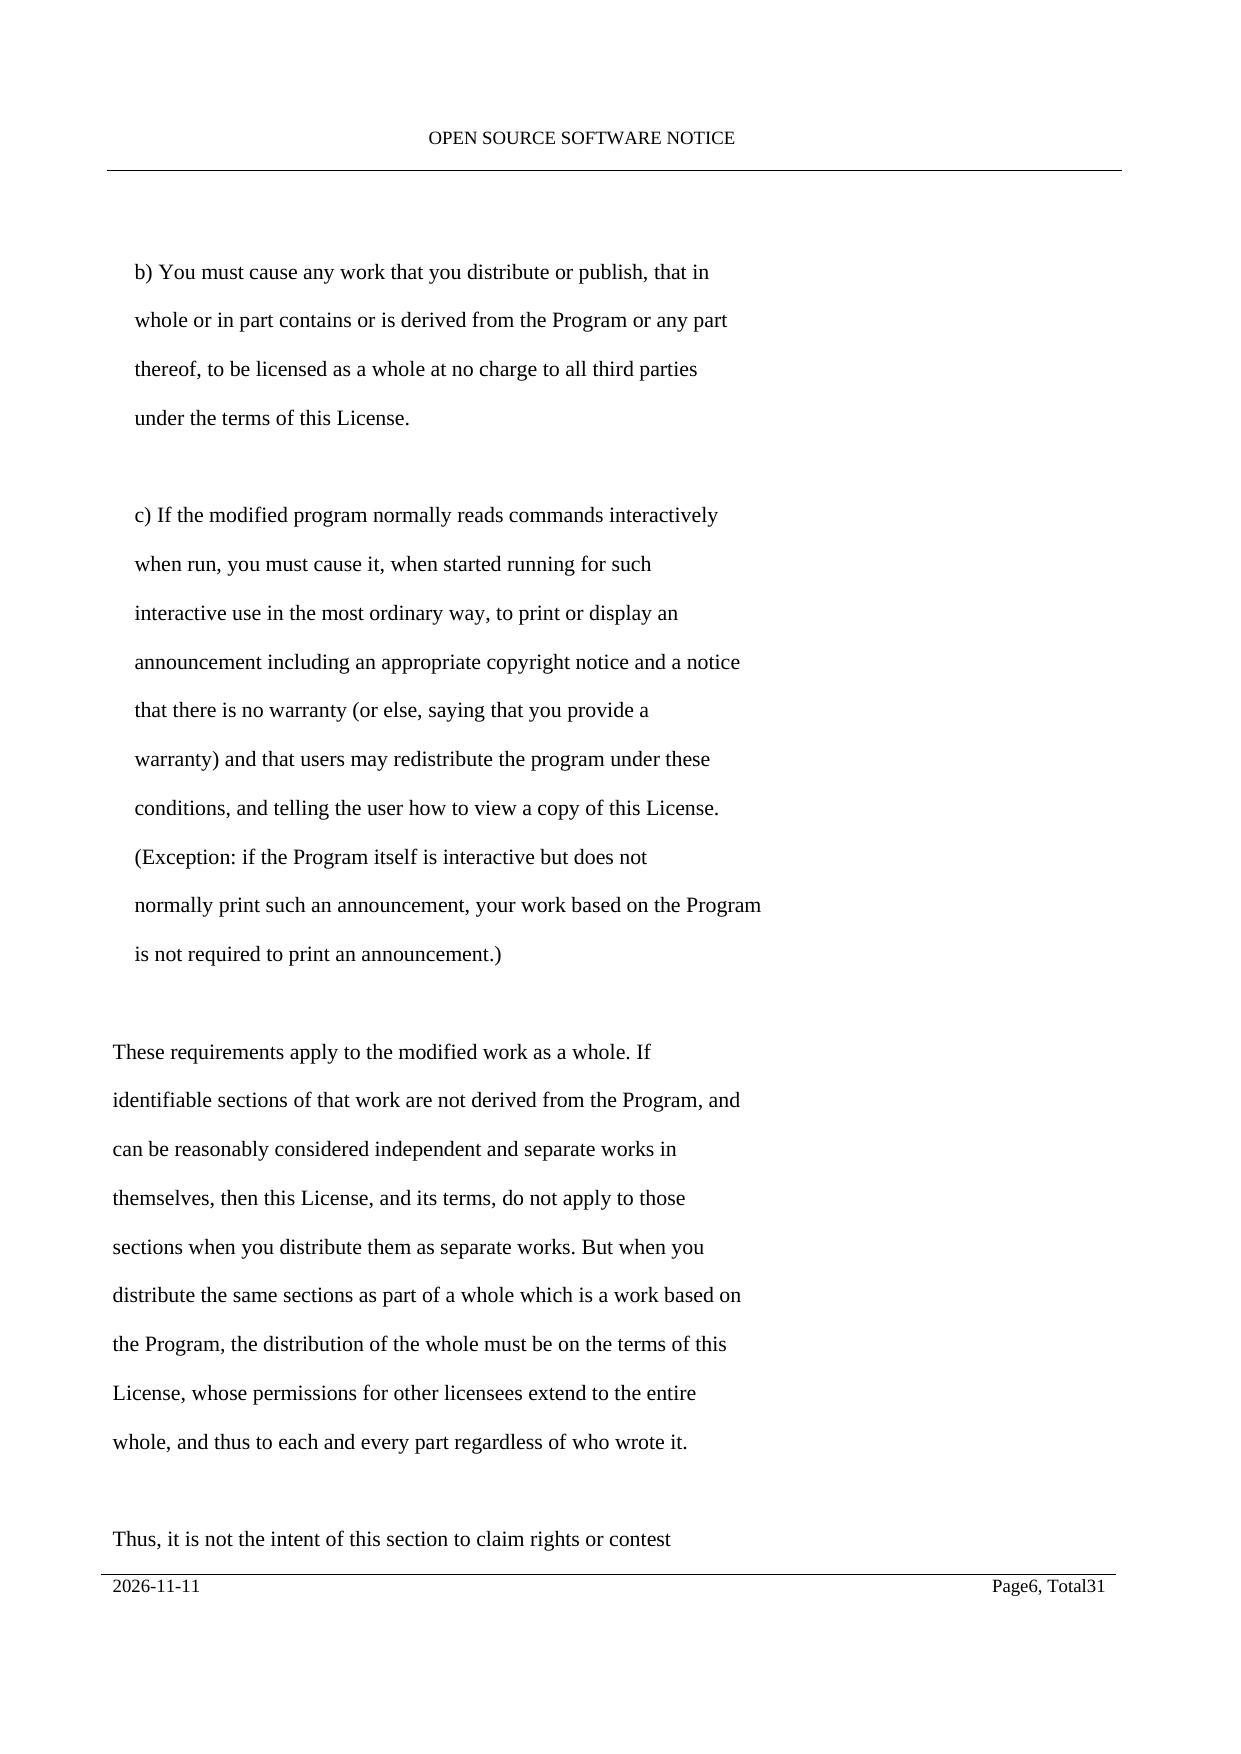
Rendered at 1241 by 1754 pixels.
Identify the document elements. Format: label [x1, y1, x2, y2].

text [112, 206, 1128, 1555]
